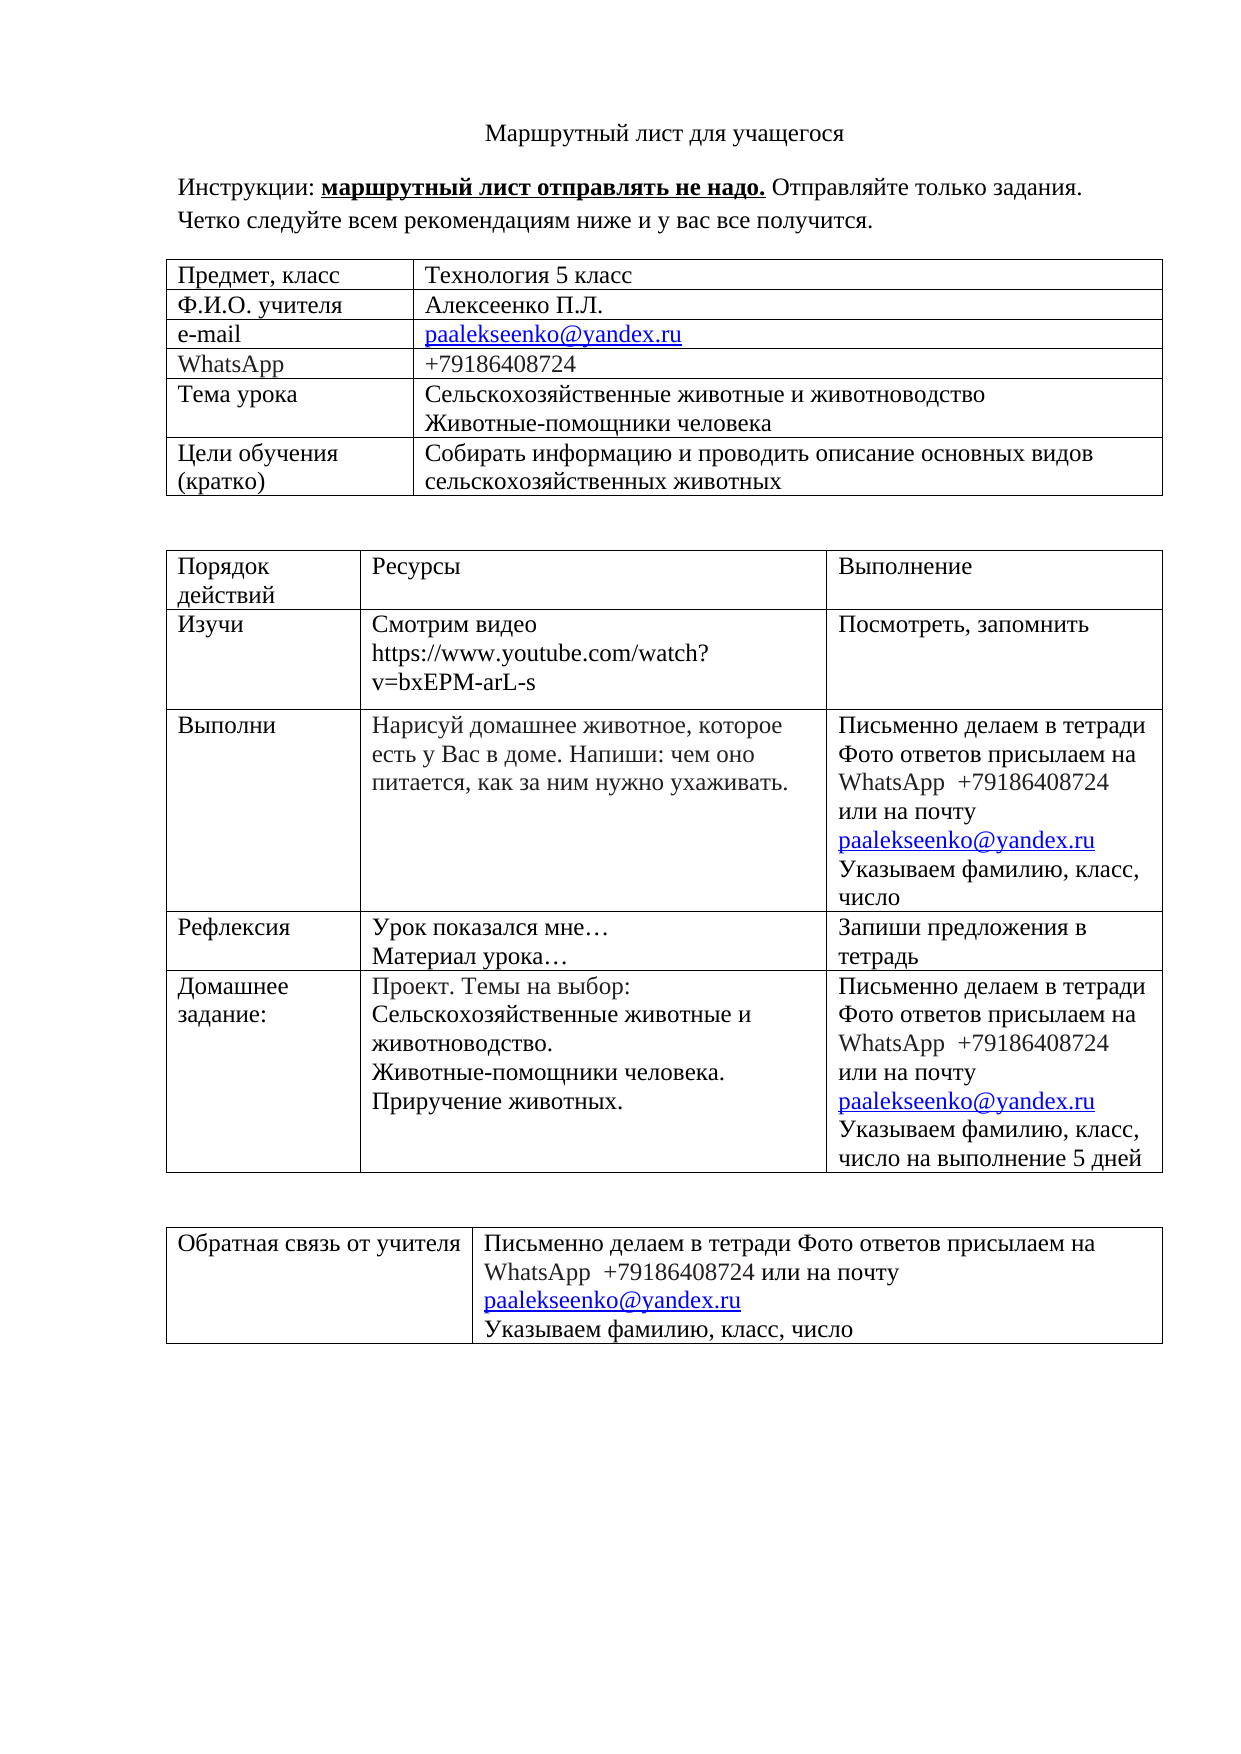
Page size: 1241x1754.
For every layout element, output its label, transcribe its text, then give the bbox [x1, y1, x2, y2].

table_header Обратная связь от учителя [167, 1228, 472, 1343]
table_cell Рефлексия [167, 912, 360, 970]
table_cell e-mail [167, 320, 413, 348]
table_cell Нарисуй домашнее животное, которое есть у Вас в доме. Напиши: чем оно питается, как за ним нужно ухаживать. [361, 710, 826, 911]
table_cell Запиши предложения в тетрадь [827, 912, 1162, 970]
table_header Выполнение [827, 551, 1162, 608]
table_cell Алексеенко П.Л. [414, 290, 1162, 318]
table_header Предмет, класс [167, 260, 413, 289]
table_cell paalekseenko@yandex.ru [414, 320, 1162, 348]
table_cell Сельскохозяйственные животные и животноводство Животные-помощники человека [414, 379, 1162, 437]
table_header Письменно делаем в тетради Фото ответов присылаем на WhatsApp +79186408724 или на почту paalekseenko@yandex.ru Указываем фамилию, класс, число [473, 1228, 1162, 1343]
table_cell Письменно делаем в тетради Фото ответов присылаем на WhatsApp +79186408724 или на почту paalekseenko@yandex.ru Указываем фамилию, класс, число на выполнение 5 дней [827, 971, 1162, 1172]
table_cell Изучи [167, 610, 360, 709]
table_cell Собирать информацию и проводить описание основных видов сельскохозяйственных животных [414, 438, 1162, 495]
text Инструкции: маршрутный лист отправлять не надо. Отправляйте только задания. Четко следуйте всем рекомендациям ниже и у вас все получится. [177, 172, 1152, 234]
table_cell Тема урока [167, 379, 413, 437]
text Маршрутный лист для учащегося [177, 118, 1152, 147]
table_header Порядок действий [167, 551, 360, 608]
table_cell Домашнее задание: [167, 971, 360, 1172]
table_cell +79186408724 [414, 349, 1162, 378]
table_header Технология 5 класс [414, 260, 1162, 289]
table_cell Цели обучения (кратко) [167, 438, 413, 495]
table_header Ресурсы [361, 551, 826, 608]
table_cell Урок показался мне… Материал урока… [361, 912, 826, 970]
table_cell Ф.И.О. учителя [167, 290, 413, 318]
table_cell Выполни [167, 710, 360, 911]
table_cell Смотрим видео https://www.youtube.com/watch?v=bxEPM-arL-s [361, 610, 826, 709]
table_cell Проект. Темы на выбор: Сельскохозяйственные животные и животноводство. Животные-помощники человека. Приручение животных. [361, 971, 826, 1172]
table_cell Посмотреть, запомнить [827, 610, 1162, 709]
table_cell Письменно делаем в тетради Фото ответов присылаем на WhatsApp +79186408724 или на почту paalekseenko@yandex.ru Указываем фамилию, класс, число [827, 710, 1162, 911]
table_cell WhatsApp [167, 349, 413, 378]
